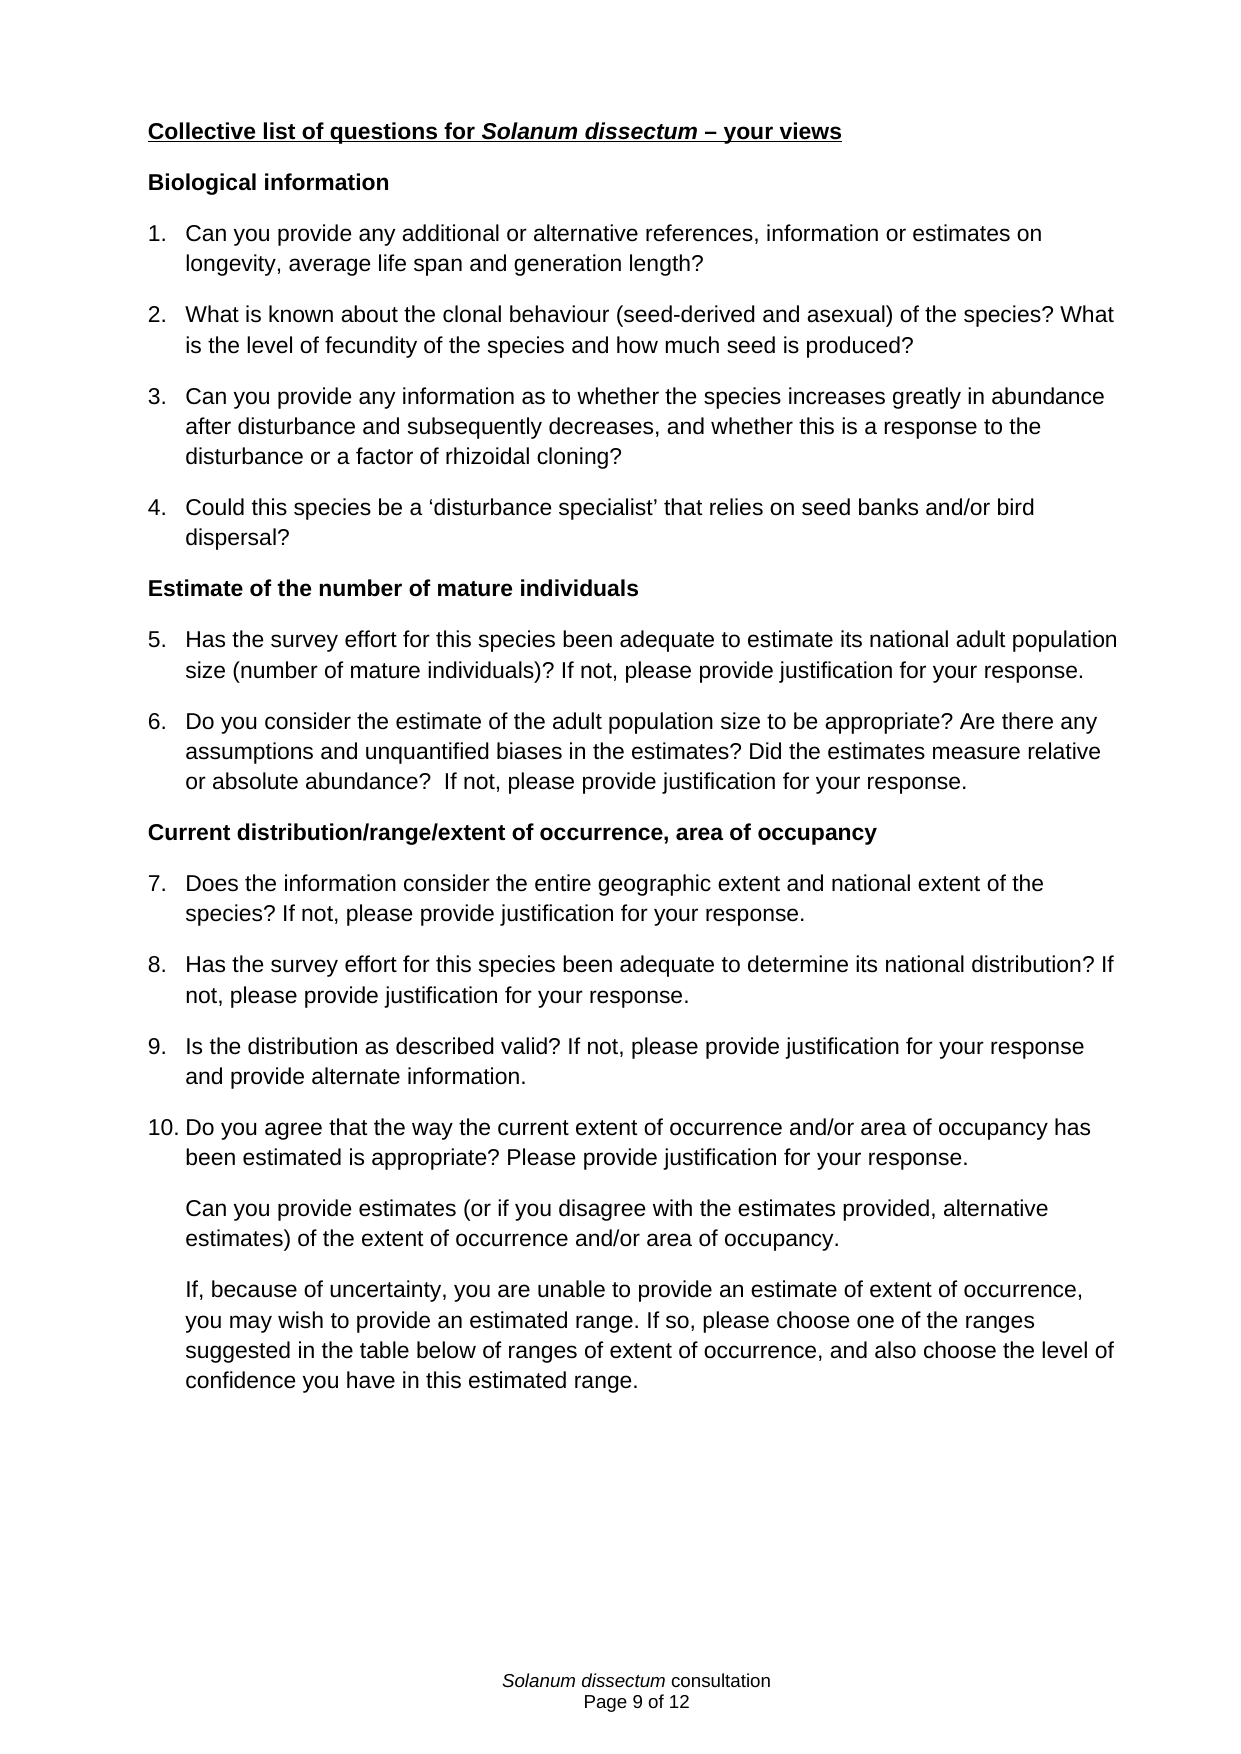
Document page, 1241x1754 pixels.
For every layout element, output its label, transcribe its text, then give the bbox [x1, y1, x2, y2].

list Is the distribution as described valid? If not, please provide justification for your response and provide alternate information. [148, 1033, 1125, 1089]
text Current distribution/range/extent of occurrence, area of occupancy [148, 819, 1125, 846]
list Can you provide any additional or alternative references, information or estimates on longevity, average life span and generation length? [148, 220, 1125, 277]
text Estimate of the number of mature individuals [148, 575, 1125, 602]
list Do you consider the estimate of the adult population size to be appropriate? Are there any assumptions and unquantified biases in the estimates? Did the estimates measure relative or absolute abundance? If not, please provide justification for your response. [148, 708, 1125, 794]
list Could this species be a ‘disturbance specialist’ that relies on seed banks and/or bird dispersal? [148, 494, 1125, 551]
list Do you agree that the way the current extent of occurrence and/or area of occupancy has been estimated is appropriate? Please provide justification for your response. [148, 1114, 1125, 1171]
list Does the information consider the entire geographic extent and national extent of the species? If not, please provide justification for your response. [148, 870, 1125, 927]
list Has the survey effort for this species been adequate to estimate its national adult population size (number of mature individuals)? If not, please provide justification for your response. [148, 626, 1125, 683]
text Can you provide estimates (or if you disagree with the estimates provided, alternative estimates) of the extent of occurrence and/or area of occupancy. [185, 1195, 1125, 1252]
text Biological information [148, 169, 1125, 196]
list Can you provide any information as to whether the species increases greatly in abundance after disturbance and subsequently decreases, and whether this is a response to the disturbance or a factor of rhizoidal cloning? [148, 383, 1125, 469]
list What is known about the clonal behaviour (seed-derived and asexual) of the species? What is the level of fecundity of the species and how much seed is produced? [148, 301, 1125, 358]
list Has the survey effort for this species been adequate to determine its national distribution? If not, please provide justification for your response. [148, 951, 1125, 1008]
text If, because of uncertainty, you are unable to provide an estimate of extent of occurrence, you may wish to provide an estimated range. If so, please choose one of the ranges suggested in the table below of ranges of extent of occurrence, and also choose the level of confidence you have in this estimated range. [185, 1276, 1125, 1393]
text Collective list of questions for Solanum dissectum – your views [148, 118, 1125, 144]
